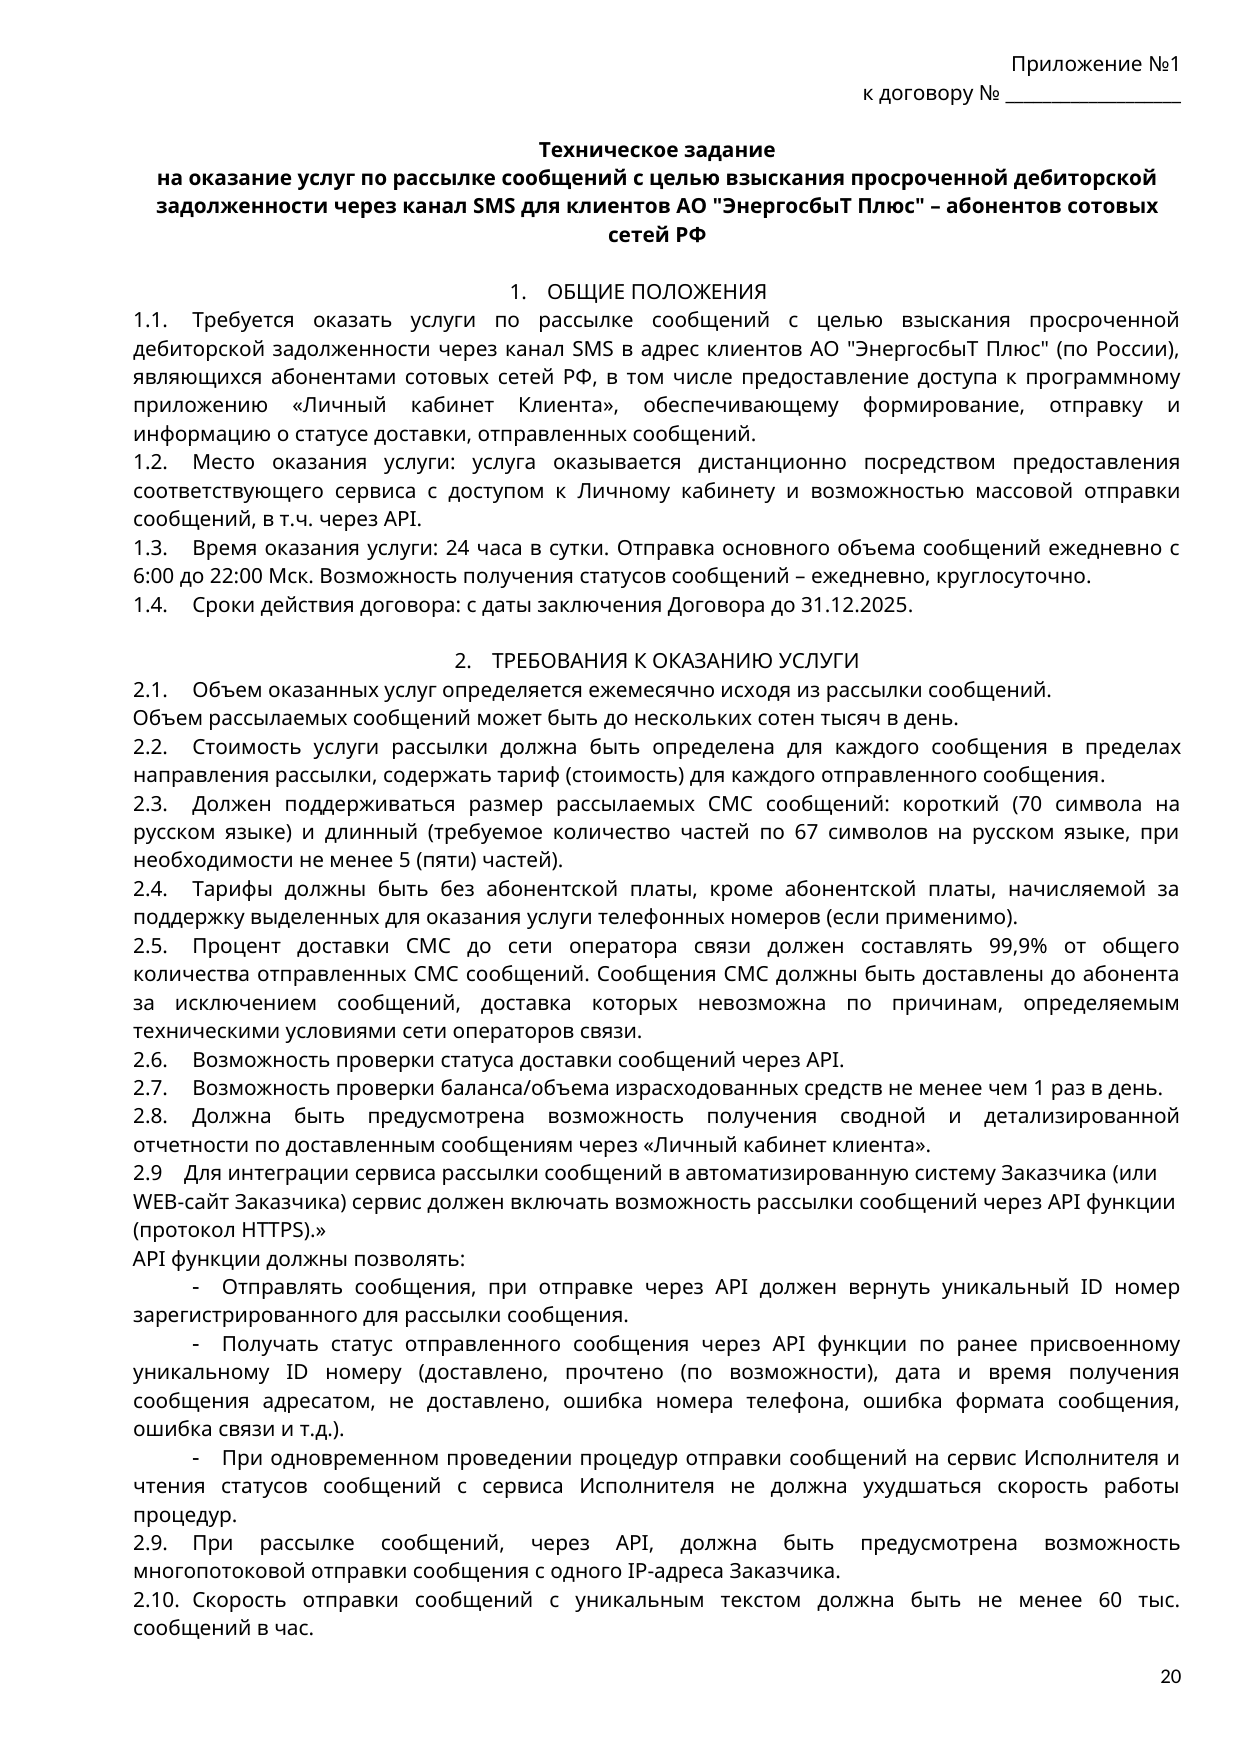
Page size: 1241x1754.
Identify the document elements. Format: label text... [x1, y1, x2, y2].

text Техническое задание [133, 135, 1181, 163]
list Время оказания услуги: 24 часа в сутки. Отправка основного объема сообщений ежедневно с 6:00 до 22:00 Мск. Возможность получения статусов сообщений – ежедневно, круглосуточно. [133, 533, 1181, 590]
text Приложение №1 [133, 49, 1181, 78]
list Стоимость услуги рассылки должна быть определена для каждого сообщения в пределах направления рассылки, содержать тариф (стоимость) для каждого отправленного сообщения. [133, 732, 1181, 789]
list Скорость отправки сообщений с уникальным текстом должна быть не менее 60 тыс. сообщений в час. [133, 1585, 1181, 1642]
text 2.9 Для интеграции сервиса рассылки сообщений в автоматизированную систему Заказчика (или WEB-сайт Заказчика) сервис должен включать возможность рассылки сообщений через API функции (протокол HTTPS).» [133, 1158, 1181, 1244]
text API функции должны позволять: [132, 1244, 1181, 1272]
list Объем оказанных услуг определяется ежемесячно исходя из рассылки сообщений. [133, 675, 1181, 703]
list Процент доставки СМС до сети оператора связи должен составлять 99,9% от общего количества отправленных СМС сообщений. Сообщения СМС должны быть доставлены до абонента за исключением сообщений, доставка которых невозможна по причинам, определяемым техническими условиями сети операторов связи. [133, 931, 1181, 1045]
list Требуется оказать услуги по рассылке сообщений с целью взыскания просроченной дебиторской задолженности через канал SMS в адрес клиентов АО "ЭнергосбыТ Плюс" (по России), являющихся абонентами сотовых сетей РФ, в том числе предоставление доступа к программному приложению «Личный кабинет Клиента», обеспечивающему формирование, отправку и информацию о статусе доставки, отправленных сообщений. [133, 305, 1181, 447]
text на оказание услуг по рассылке сообщений с целью взыскания просроченной дебиторской задолженности через канал SMS для клиентов АО "ЭнергосбыТ Плюс" – абонентов сотовых сетей РФ [133, 163, 1181, 248]
list Отправлять сообщения, при отправке через API должен вернуть уникальный ID номер зарегистрированного для рассылки сообщения. [133, 1272, 1181, 1329]
list Получать статус отправленного сообщения через API функции по ранее присвоенному уникальному ID номеру (доставлено, прочтено (по возможности), дата и время получения сообщения адресатом, не доставлено, ошибка номера телефона, ошибка формата сообщения, ошибка связи и т.д.). [133, 1329, 1181, 1443]
text к договору № ___________________ [133, 78, 1181, 106]
subtitle ОБЩИЕ ПОЛОЖЕНИЯ [133, 277, 1143, 305]
list При рассылке сообщений, через API, должна быть предусмотрена возможность многопотоковой отправки сообщения с одного IP-адреса Заказчика. [133, 1528, 1181, 1585]
list Возможность проверки статуса доставки сообщений через API. [133, 1045, 1181, 1073]
list Сроки действия договора: с даты заключения Договора до 31.12.2025. [133, 590, 1181, 618]
subtitle ТРЕБОВАНИЯ К ОКАЗАНИЮ УСЛУГИ [133, 647, 1181, 675]
list Возможность проверки баланса/объема израсходованных средств не менее чем 1 раз в день. [133, 1073, 1181, 1102]
list При одновременном проведении процедур отправки сообщений на сервис Исполнителя и чтения статусов сообщений с сервиса Исполнителя не должна ухудшаться скорость работы процедур. [133, 1443, 1181, 1528]
text Объем рассылаемых сообщений может быть до нескольких сотен тысяч в день. [132, 703, 1181, 732]
list Тарифы должны быть без абонентской платы, кроме абонентской платы, начисляемой за поддержку выделенных для оказания услуги телефонных номеров (если применимо). [133, 874, 1181, 931]
list Должен поддерживаться размер рассылаемых СМС сообщений: короткий (70 символа на русском языке) и длинный (требуемое количество частей по 67 символов на русском языке, при необходимости не менее 5 (пяти) частей). [133, 789, 1181, 874]
list Место оказания услуги: услуга оказывается дистанционно посредством предоставления соответствующего сервиса с доступом к Личному кабинету и возможностью массовой отправки сообщений, в т.ч. через API. [133, 447, 1181, 533]
list Должна быть предусмотрена возможность получения сводной и детализированной отчетности по доставленным сообщениям через «Личный кабинет клиента». [133, 1102, 1181, 1158]
